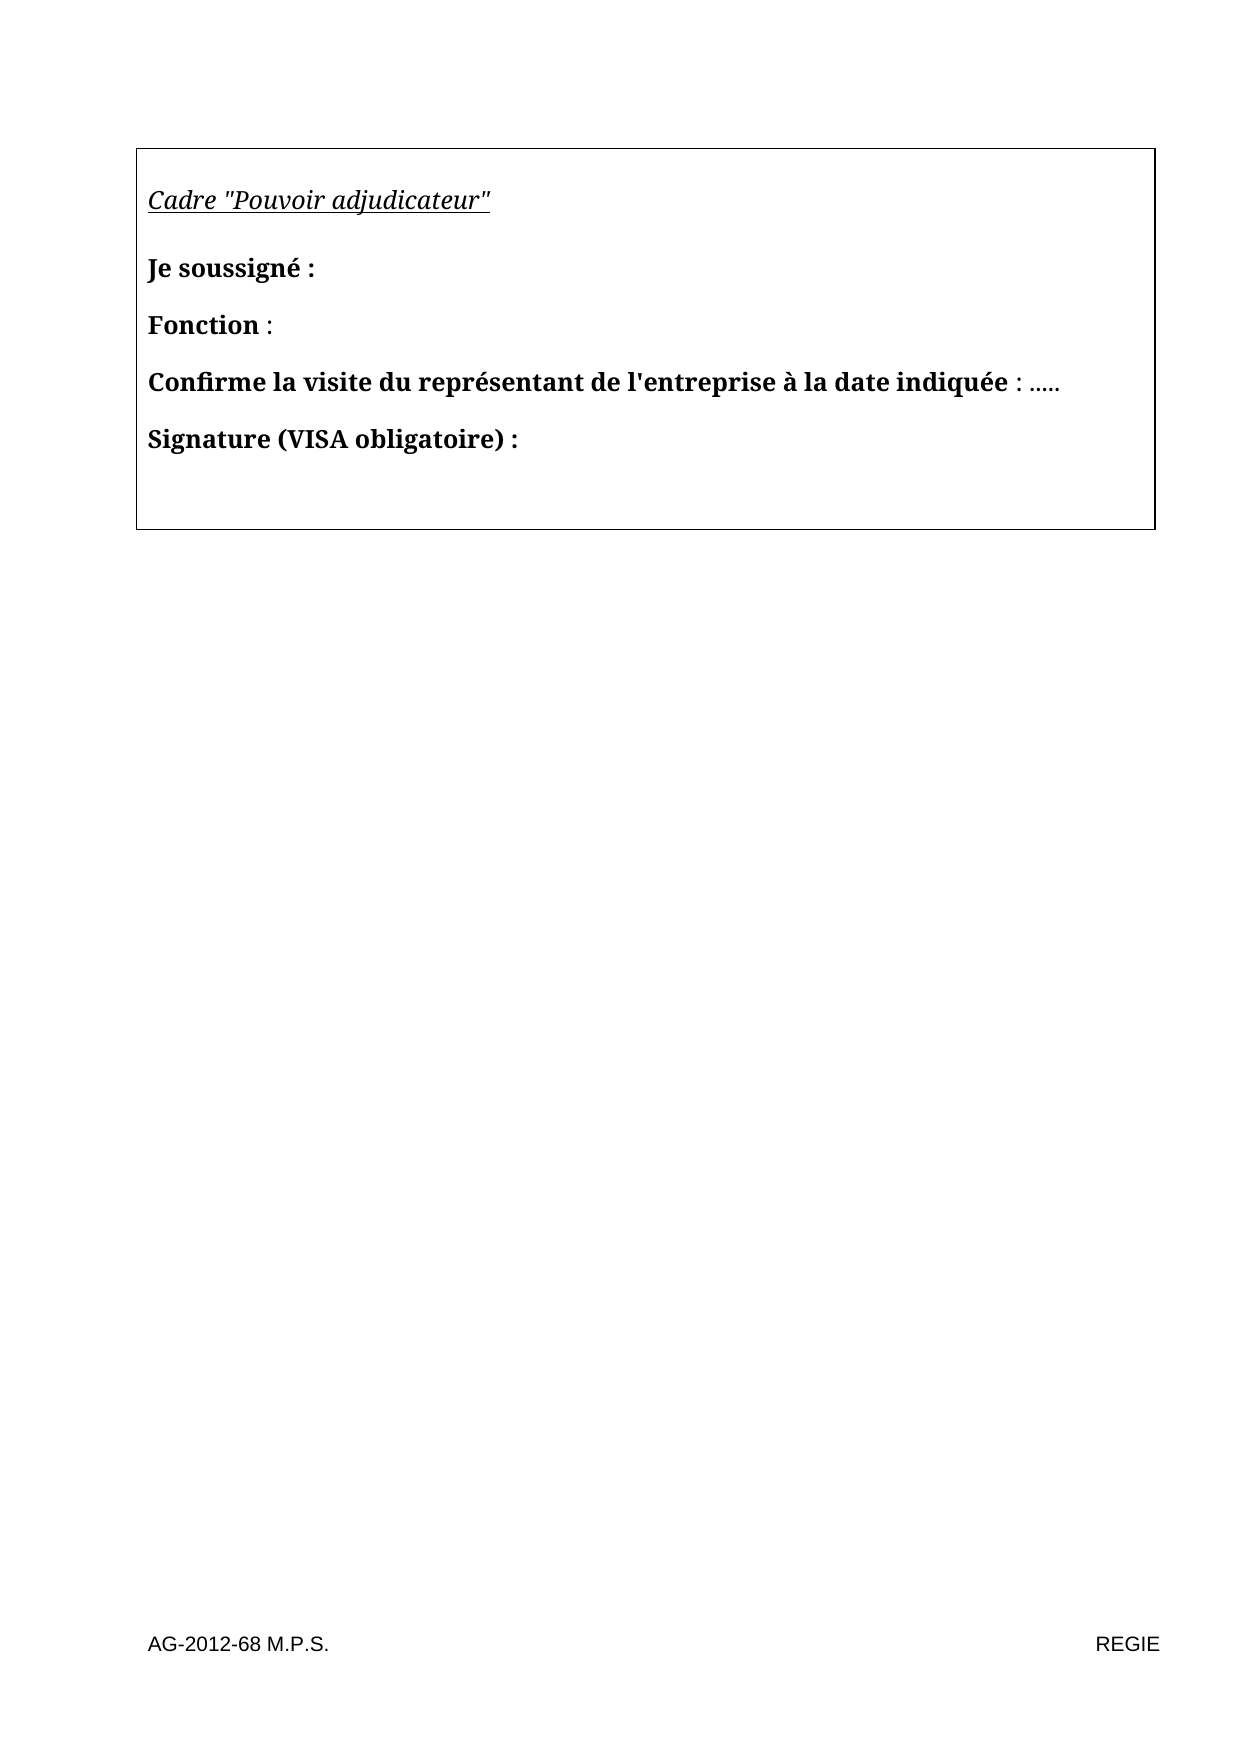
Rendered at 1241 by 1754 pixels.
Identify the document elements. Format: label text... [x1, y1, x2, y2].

table_header Cadre "Pouvoir adjudicateur" Je soussigné : Fonction : Confirme la visite du représentant de l'entreprise à la date indiquée : ..... Signature (VISA obligatoire) : [137, 149, 1154, 529]
